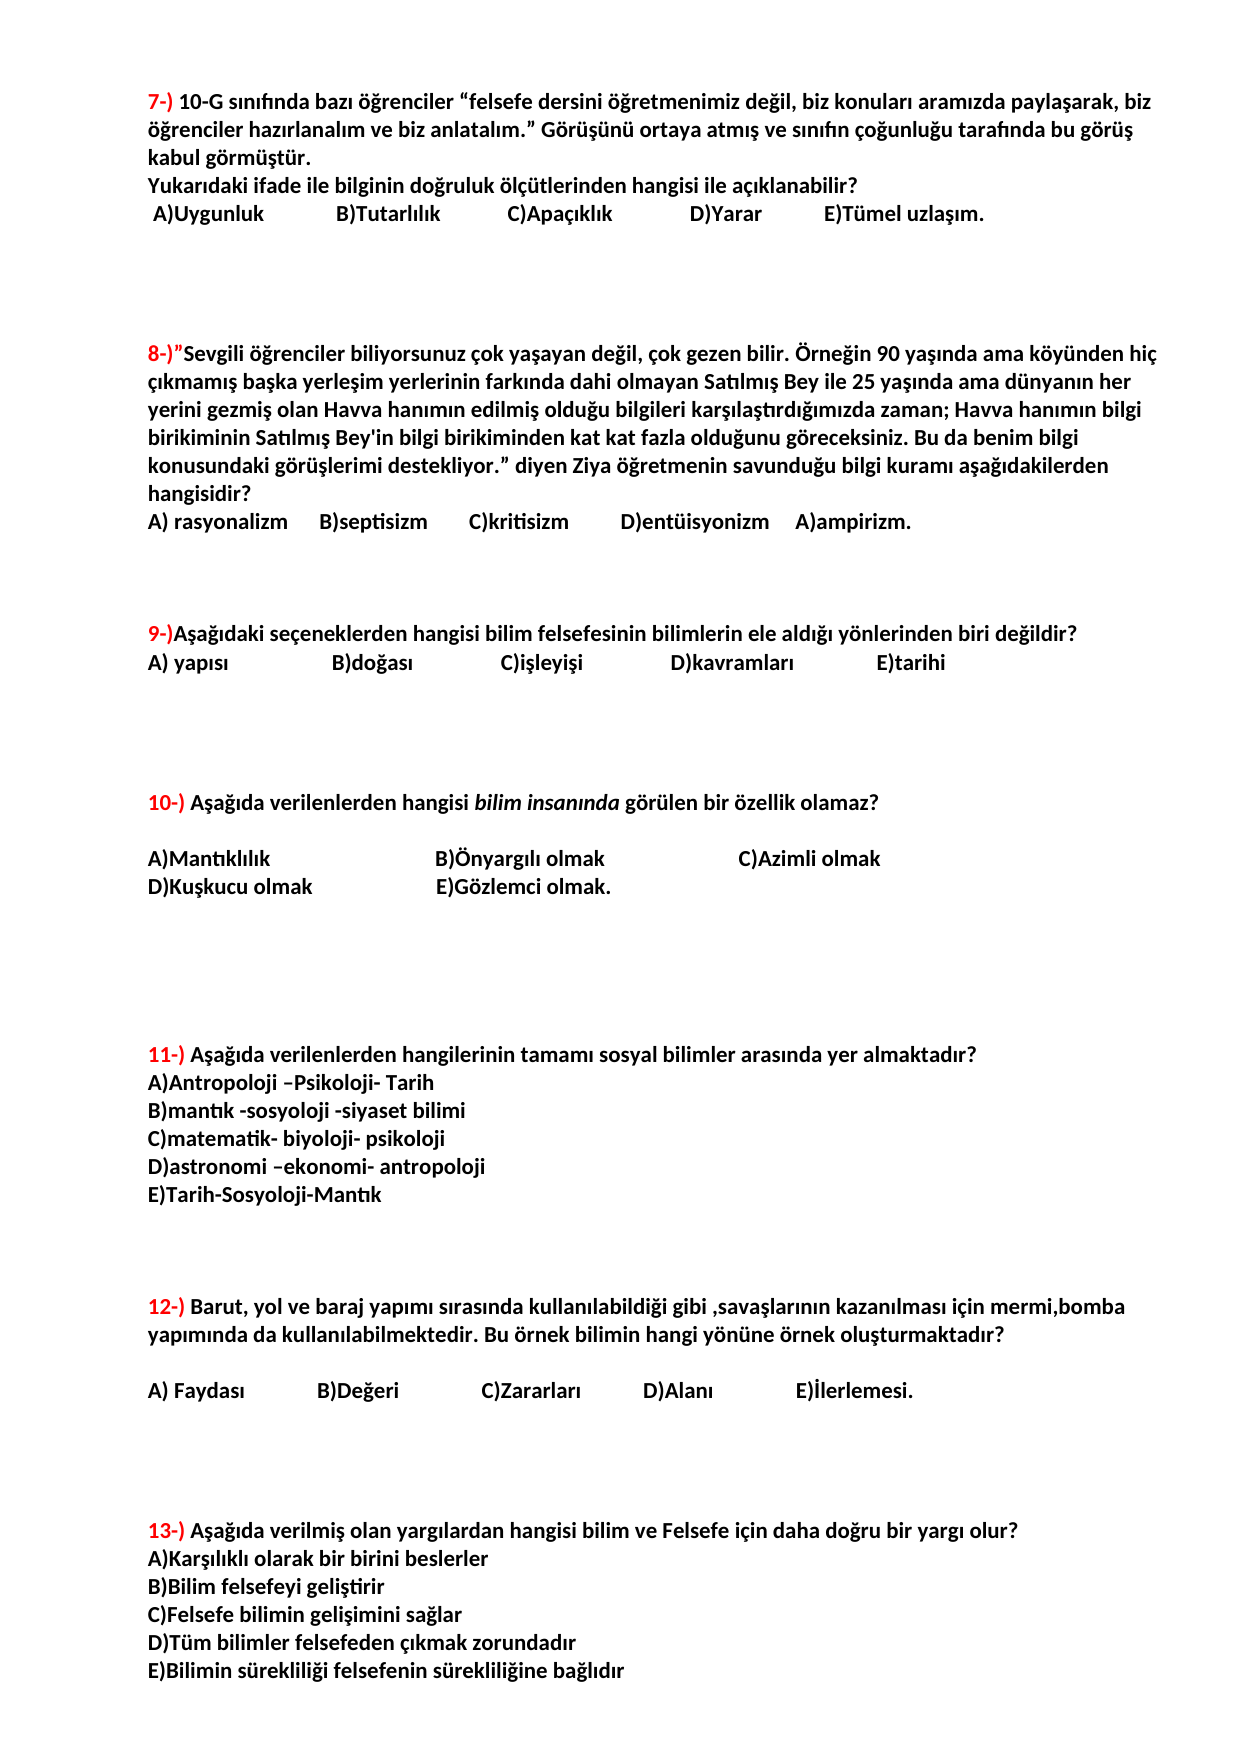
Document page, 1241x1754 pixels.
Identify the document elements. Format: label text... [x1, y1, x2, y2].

text A)Mantıklılık B)Önyargılı olmak C)Azimli olmak [148, 844, 1181, 872]
text C)matematik- biyoloji- psikoloji [148, 1124, 1181, 1152]
text 7-) 10-G sınıfında bazı öğrenciler “felsefe dersini öğretmenimiz değil, biz konuları aramızda paylaşarak, biz öğrenciler hazırlanalım ve biz anlatalım.” Görüşünü ortaya atmış ve sınıfın çoğunluğu tarafında bu görüş kabul görmüştür. [148, 87, 1181, 171]
text D)Kuşkucu olmak E)Gözlemci olmak. [148, 872, 1181, 900]
text A) yapısı B)doğası C)işleyişi D)kavramları E)tarihi [148, 648, 1181, 676]
text A)Uygunluk B)Tutarlılık C)Apaçıklık D)Yarar E)Tümel uzlaşım. [148, 199, 1181, 227]
text A) rasyonalizm B)septisizm C)kritisizm D)entüisyonizm A)ampirizm. [148, 507, 1181, 536]
text 10-) Aşağıda verilenlerden hangisi bilim insanında görülen bir özellik olamaz? [148, 788, 1181, 816]
text D)Tüm bilimler felsefeden çıkmak zorundadır [148, 1628, 1181, 1656]
text 9-)Aşağıdaki seçeneklerden hangisi bilim felsefesinin bilimlerin ele aldığı yönlerinden biri değildir? [148, 619, 1181, 648]
text A) Faydası B)Değeri C)Zararları D)Alanı E)İlerlemesi. [148, 1376, 1181, 1404]
text A)Antropoloji –Psikoloji- Tarih [148, 1068, 1181, 1096]
text 12-) Barut, yol ve baraj yapımı sırasında kullanılabildiği gibi ,savaşlarının kazanılması için mermi,bomba yapımında da kullanılabilmektedir. Bu örnek bilimin hangi yönüne örnek oluşturmaktadır? [148, 1292, 1181, 1348]
text 11-) Aşağıda verilenlerden hangilerinin tamamı sosyal bilimler arasında yer almaktadır? [148, 1040, 1181, 1068]
text Yukarıdaki ifade ile bilginin doğruluk ölçütlerinden hangisi ile açıklanabilir? [148, 171, 1181, 199]
text C)Felsefe bilimin gelişimini sağlar [148, 1600, 1181, 1628]
text B)mantık -sosyoloji -siyaset bilimi [148, 1096, 1181, 1124]
text 8-)”Sevgili öğrenciler biliyorsunuz çok yaşayan değil, çok gezen bilir. Örneğin 90 yaşında ama köyünden hiç çıkmamış başka yerleşim yerlerinin farkında dahi olmayan Satılmış Bey ile 25 yaşında ama dünyanın her yerini gezmiş olan Havva hanımın edilmiş olduğu bilgileri karşılaştırdığımızda zaman; Havva hanımın bilgi birikiminin Satılmış Bey'in bilgi birikiminden kat kat fazla olduğunu göreceksiniz. Bu da benim bilgi konusundaki görüşlerimi destekliyor.” diyen Ziya öğretmenin savunduğu bilgi kuramı aşağıdakilerden hangisidir? [148, 311, 1181, 507]
text D)astronomi –ekonomi- antropoloji [148, 1152, 1181, 1180]
text E)Tarih-Sosyoloji-Mantık [148, 1180, 1181, 1208]
text A)Karşılıklı olarak bir birini beslerler [148, 1544, 1181, 1572]
text 13-) Aşağıda verilmiş olan yargılardan hangisi bilim ve Felsefe için daha doğru bir yargı olur? [148, 1516, 1181, 1544]
text E)Bilimin sürekliliği felsefenin sürekliliğine bağlıdır [148, 1656, 1181, 1684]
text B)Bilim felsefeyi geliştirir [148, 1572, 1181, 1600]
